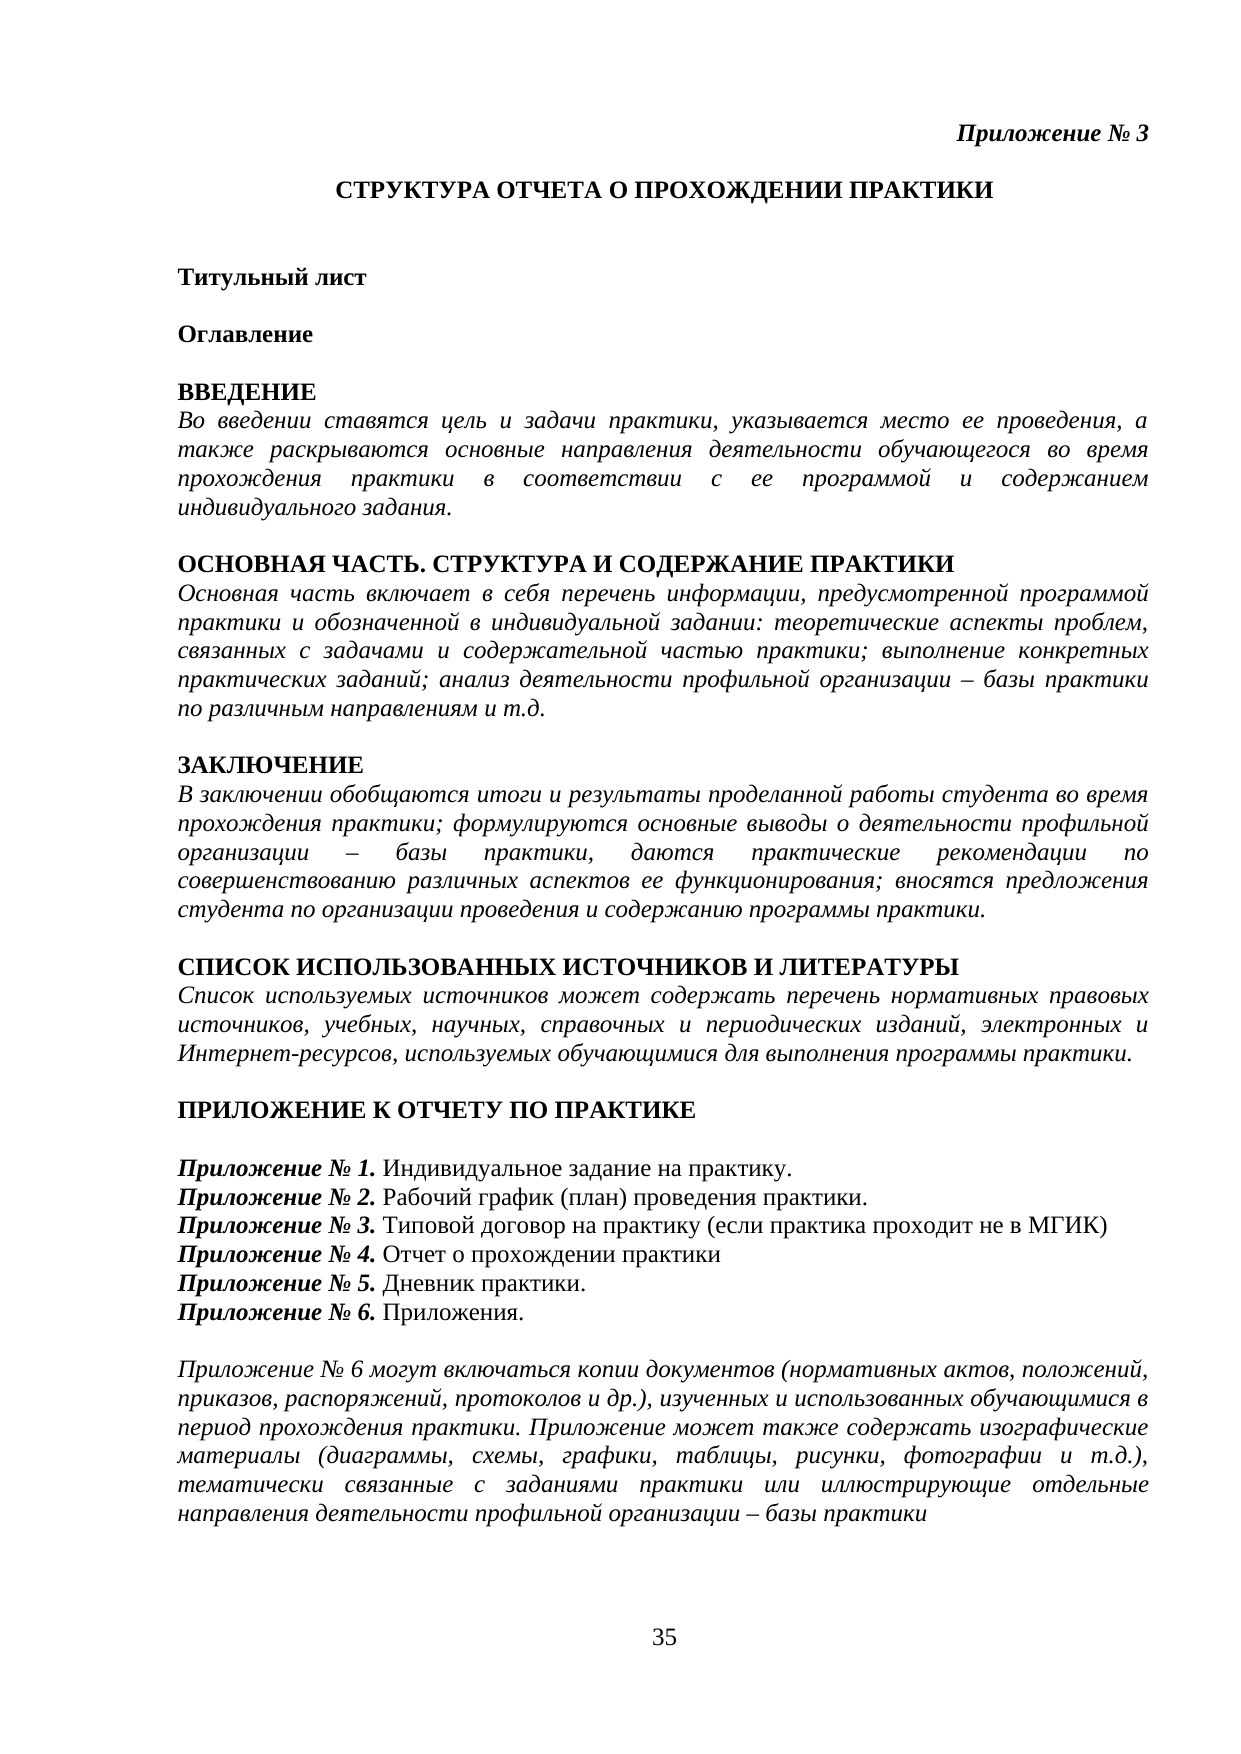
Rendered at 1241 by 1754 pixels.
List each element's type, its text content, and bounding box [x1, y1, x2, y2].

text Приложение № 6. Приложения. [177, 1297, 1152, 1326]
text ОСНОВНАЯ ЧАСТЬ. СТРУКТУРА И СОДЕРЖАНИЕ ПРАКТИКИ [177, 549, 1152, 578]
text Во введении ставятся цель и задачи практики, указывается место ее проведения, а также раскрываются основные направления деятельности обучающегося во время прохождения практики в соответствии с ее программой и содержанием индивидуального задания. [177, 406, 1152, 521]
text ЗАКЛЮЧЕНИЕ [177, 751, 1152, 779]
text Приложение № 3. Типовой договор на практику (если практика проходит не в МГИК) [177, 1211, 1152, 1239]
text Титульный лист [177, 262, 1152, 291]
text ВВЕДЕНИЕ [177, 377, 1152, 406]
text Приложение № 6 могут включаться копии документов (нормативных актов, положений, приказов, распоряжений, протоколов и др.), изученных и использованных обучающимися в период прохождения практики. Приложение может также содержать изографические материалы (диаграммы, схемы, графики, таблицы, рисунки, фотографии и т.д.), тематически связанные с заданиями практики или иллюстрирующие отдельные направления деятельности профильной организации – базы практики [177, 1354, 1152, 1527]
text Приложение № 2. Рабочий график (план) проведения практики. [177, 1182, 1152, 1211]
text ПРИЛОЖЕНИЕ К ОТЧЕТУ ПО ПРАКТИКЕ [177, 1096, 1152, 1124]
text В заключении обобщаются итоги и результаты проделанной работы студента во время прохождения практики; формулируются основные выводы о деятельности профильной организации – базы практики, даются практические рекомендации по совершенствованию различных аспектов ее функционирования; вносятся предложения студента по организации проведения и содержанию программы практики. [177, 779, 1152, 923]
text Оглавление [177, 319, 1152, 348]
text Приложение № 4. Отчет о прохождении практики [177, 1239, 1152, 1268]
text Приложение № 1. Индивидуальное задание на практику. [177, 1153, 1152, 1182]
text Список используемых источников может содержать перечень нормативных правовых источников, учебных, научных, справочных и периодических изданий, электронных и Интернет-ресурсов, используемых обучающимися для выполнения программы практики. [177, 981, 1152, 1067]
subtitle Приложение № 3 [177, 118, 1152, 147]
text Основная часть включает в себя перечень информации, предусмотренной программой практики и обозначенной в индивидуальной задании: теоретические аспекты проблем, связанных с задачами и содержательной частью практики; выполнение конкретных практических заданий; анализ деятельности профильной организации – базы практики по различным направлениям и т.д. [177, 578, 1152, 722]
text СПИСОК ИСПОЛЬЗОВАННЫХ ИСТОЧНИКОВ И ЛИТЕРАТУРЫ [177, 952, 1152, 981]
text Приложение № 5. Дневник практики. [177, 1268, 1152, 1297]
text СТРУКТУРА ОТЧЕТА о прохождении ПРАКТИКИ [177, 176, 1152, 204]
